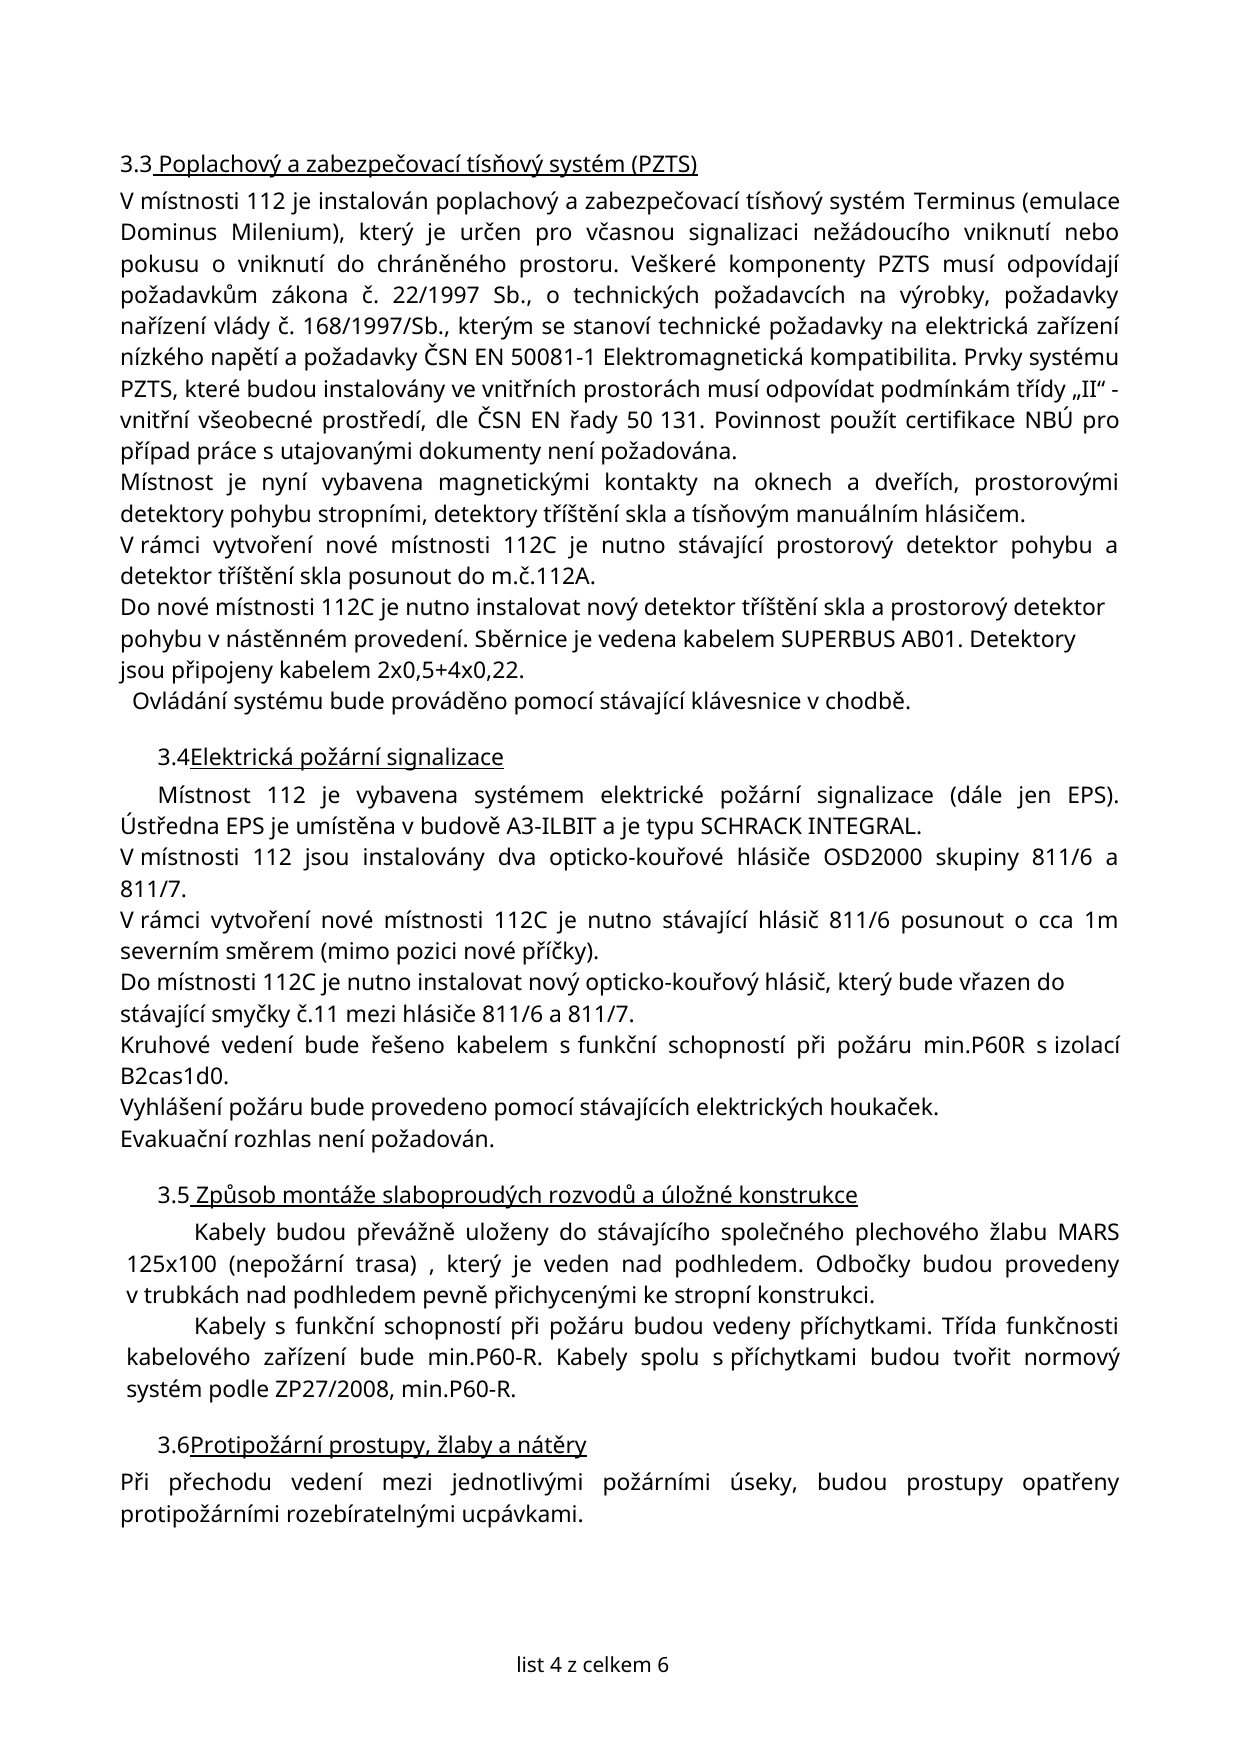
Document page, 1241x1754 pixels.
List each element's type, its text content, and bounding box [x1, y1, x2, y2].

list Kruhové vedení bude řešeno kabelem s funkční schopností při požáru min.P60R s izolací B2cas1d0. [120, 1029, 1120, 1091]
list Při přechodu vedení mezi jednotlivými požárními úseky, budou prostupy opatřeny protipožárními rozebíratelnými ucpávkami. [120, 1466, 1120, 1529]
subtitle Způsob montáže slaboproudých rozvodů a úložné konstrukce [157, 1179, 1120, 1210]
list Kabely budou převážně uloženy do stávajícího společného plechového žlabu MARS 125x100 (nepožární trasa) , který je veden nad podhledem. Odbočky budou provedeny v trubkách nad podhledem pevně přichycenými ke stropní konstrukci. [120, 1216, 1120, 1310]
list Kabely s funkční schopností při požáru budou vedeny příchytkami. Třída funkčnosti kabelového zařízení bude min.P60-R. Kabely spolu s příchytkami budou tvořit normový systém podle ZP27/2008, min.P60-R. [120, 1310, 1120, 1404]
list V rámci vytvoření nové místnosti 112C je nutno stávající hlásič 811/6 posunout o cca 1m severním směrem (mimo pozici nové příčky). [120, 904, 1120, 966]
list V rámci vytvoření nové místnosti 112C je nutno stávající prostorový detektor pohybu a detektor tříštění skla posunout do m.č.112A. [120, 529, 1120, 591]
subtitle Poplachový a zabezpečovací tísňový systém (PZTS) [120, 148, 1120, 179]
text Do nové místnosti 112C je nutno instalovat nový detektor tříštění skla a prostorový detektor pohybu v nástěnném provedení. Sběrnice je vedena kabelem SUPERBUS AB01. Detektory jsou připojeny kabelem 2x0,5+4x0,22. [120, 591, 1120, 685]
list Vyhlášení požáru bude provedeno pomocí stávajících elektrických houkaček. [120, 1091, 1120, 1123]
list Evakuační rozhlas není požadován. [120, 1123, 1120, 1154]
list V místnosti 112 je instalován poplachový a zabezpečovací tísňový systém Terminus (emulace Dominus Milenium), který je určen pro včasnou signalizaci nežádoucího vniknutí nebo pokusu o vniknutí do chráněného prostoru. Veškeré komponenty PZTS musí odpovídají požadavkům zákona č. 22/1997 Sb., o technických požadavcích na výrobky, požadavky nařízení vlády č. 168/1997/Sb., kterým se stanoví technické požadavky na elektrická zařízení nízkého napětí a požadavky ČSN EN 50081-1 Elektromagnetická kompatibilita. Prvky systému PZTS, které budou instalovány ve vnitřních prostorách musí odpovídat podmínkám třídy „II“ - vnitřní všeobecné prostředí, dle ČSN EN řady 50 131. Povinnost použít certifikace NBÚ pro případ práce s utajovanými dokumenty není požadována. [120, 185, 1120, 466]
subtitle Elektrická požární signalizace [157, 741, 1120, 773]
text Do místnosti 112C je nutno instalovat nový opticko-kouřový hlásič, který bude vřazen do stávající smyčky č.11 mezi hlásiče 811/6 a 811/7. [120, 966, 1120, 1029]
list V místnosti 112 jsou instalovány dva opticko-kouřové hlásiče OSD2000 skupiny 811/6 a 811/7. [120, 841, 1120, 904]
list Místnost je nyní vybavena magnetickými kontakty na oknech a dveřích, prostorovými detektory pohybu stropními, detektory tříštění skla a tísňovým manuálním hlásičem. [120, 466, 1120, 529]
subtitle Protipožární prostupy, žlaby a nátěry [157, 1429, 1120, 1460]
list Místnost 112 je vybavena systémem elektrické požární signalizace (dále jen EPS). Ústředna EPS je umístěna v budově A3-ILBIT a je typu SCHRACK INTEGRAL. [120, 779, 1120, 841]
list Ovládání systému bude prováděno pomocí stávající klávesnice v chodbě. [132, 685, 1120, 716]
